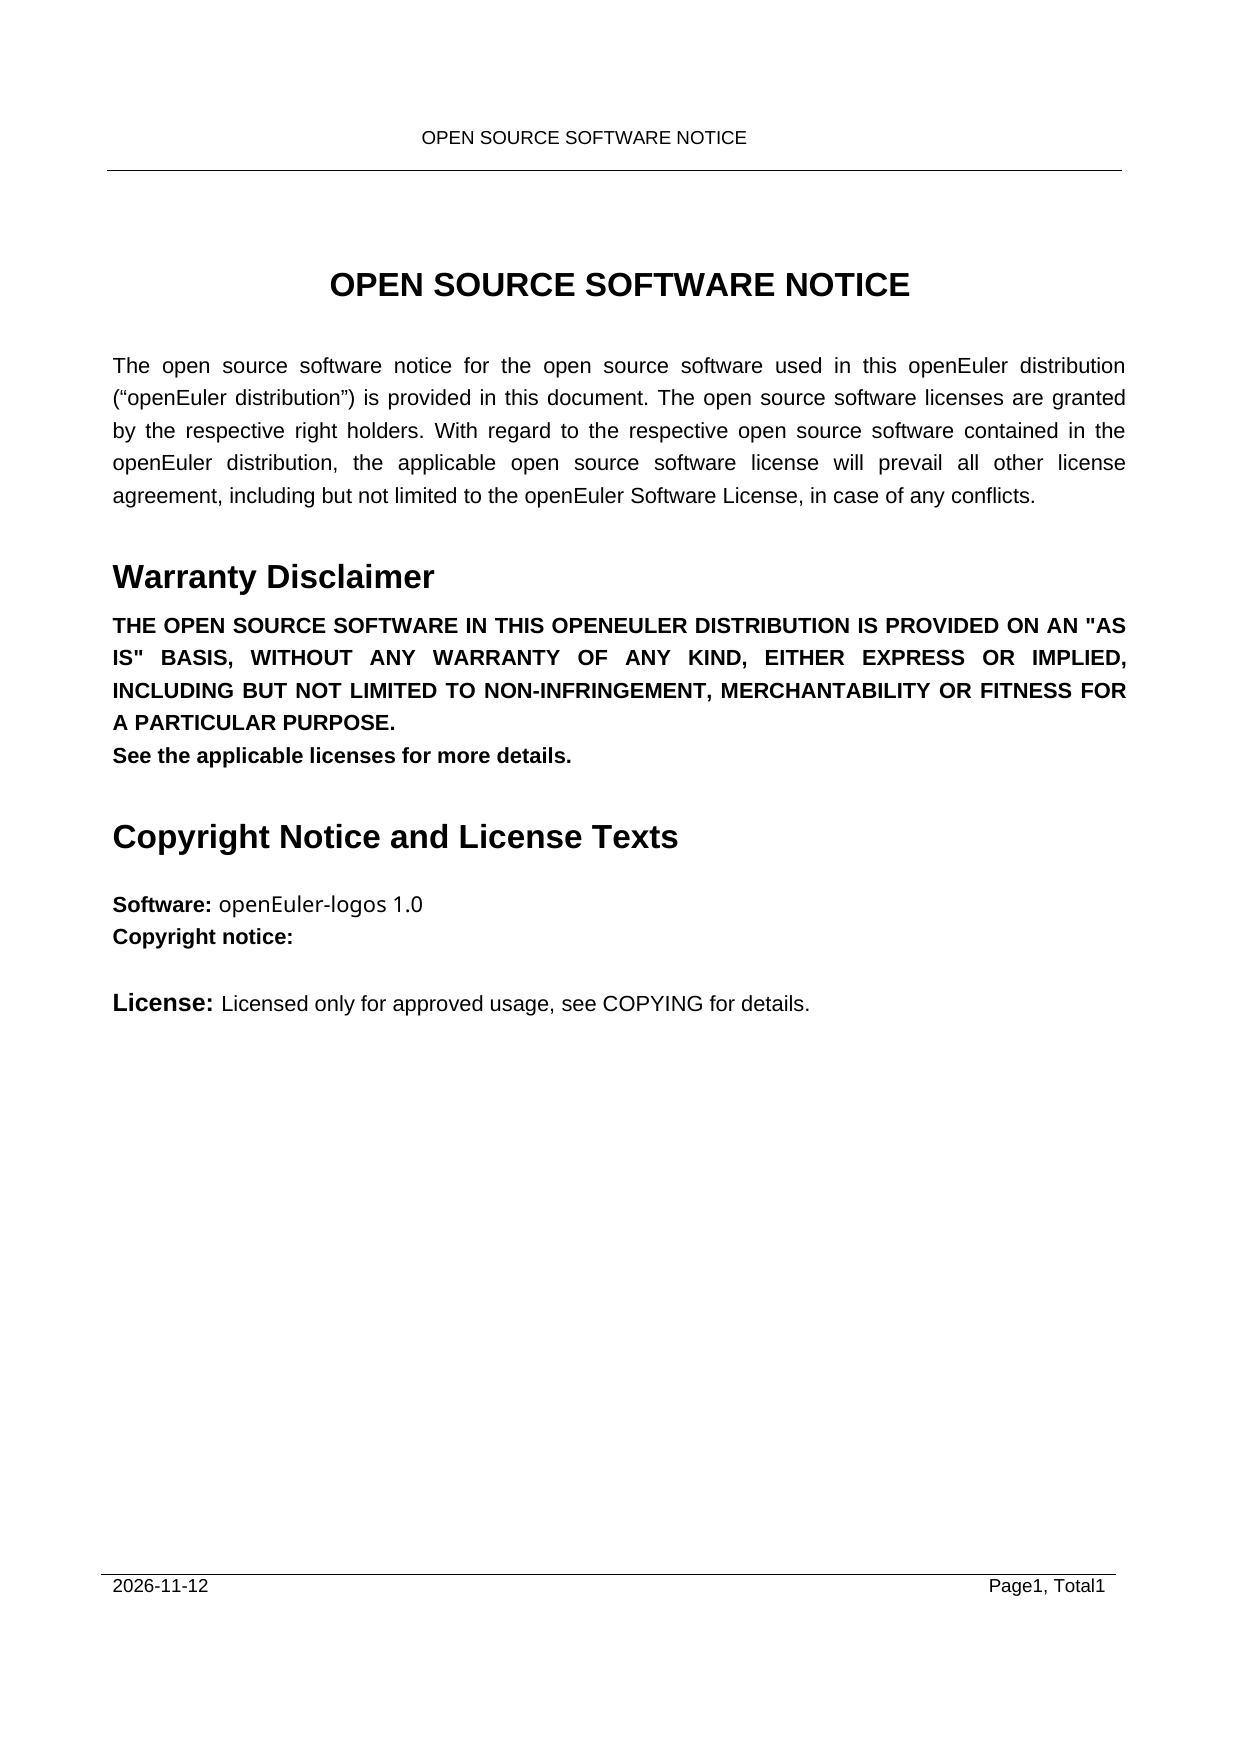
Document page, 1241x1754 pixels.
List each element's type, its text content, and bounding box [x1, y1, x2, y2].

text Copyright Notice and License Texts [112, 804, 1128, 869]
text Software: openEuler-logos 1.0 [112, 888, 1128, 921]
text The open source software notice for the open source software used in this openEuler distribution (“openEuler distribution”) is provided in this document. The open source software licenses are granted by the respective right holders. With regard to the respective open source software contained in the openEuler distribution, the applicable open source software license will prevail all other license agreement, including but not limited to the openEuler Software License, in case of any conflicts. [112, 349, 1128, 511]
text OPEN SOURCE SOFTWARE NOTICE [112, 251, 1128, 316]
text License: Licensed only for approved usage, see COPYING for details. [112, 986, 1128, 1018]
text Warranty Disclaimer [112, 544, 1128, 609]
text THE OPEN SOURCE SOFTWARE IN THIS OPENEULER DISTRIBUTION IS PROVIDED ON AN "AS IS" BASIS, WITHOUT ANY WARRANTY OF ANY KIND, EITHER EXPRESS OR IMPLIED, INCLUDING BUT NOT LIMITED TO NON-INFRINGEMENT, MERCHANTABILITY OR FITNESS FOR A PARTICULAR PURPOSE. See the applicable licenses for more details. [112, 609, 1128, 771]
text Copyright notice: [112, 921, 1128, 953]
